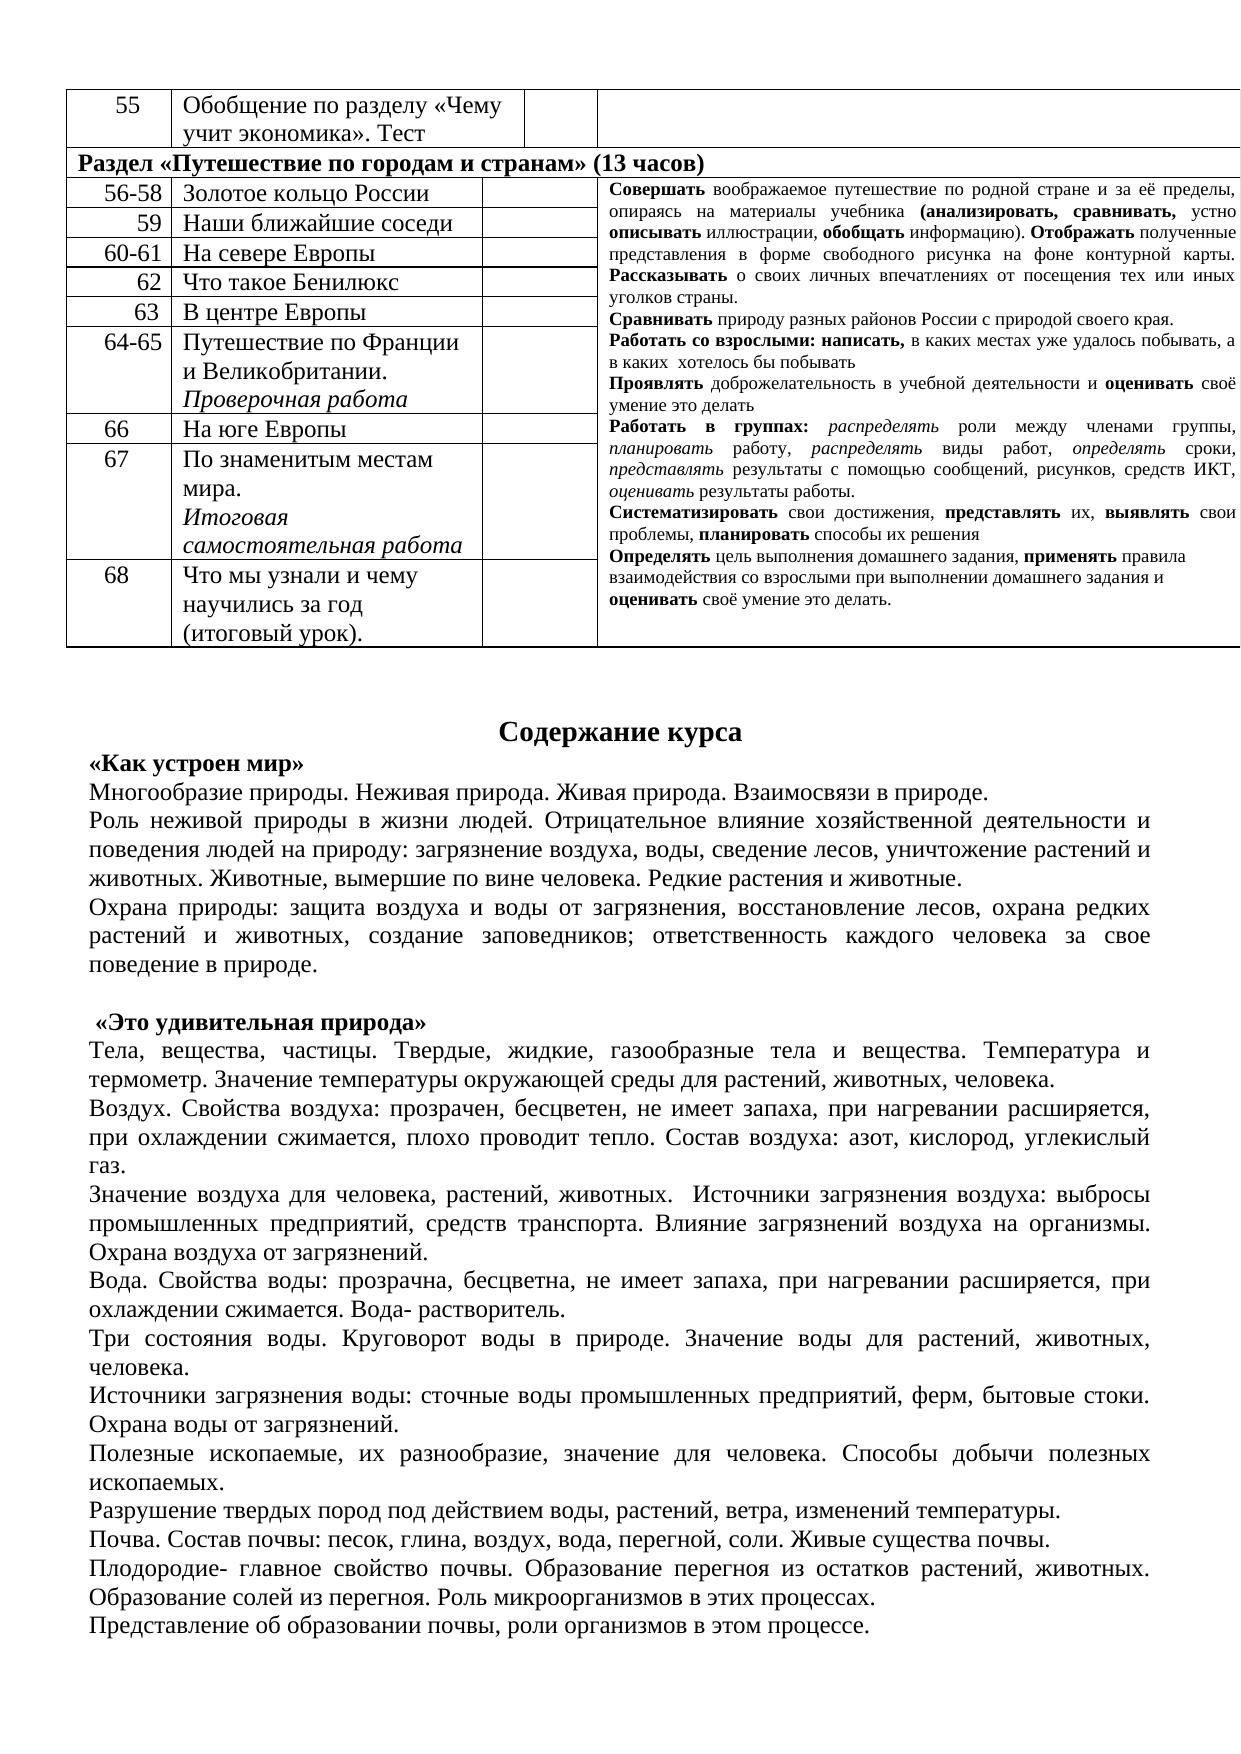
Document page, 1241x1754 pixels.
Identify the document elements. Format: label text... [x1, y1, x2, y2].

text Разрушение твердых пород под действием воды, растений, ветра, изменений температуры. [89, 1496, 1152, 1524]
table_cell В центре Европы [172, 297, 482, 326]
text Роль неживой природы в жизни людей. Отрицательное влияние хозяйственной деятельности и поведения людей на природу: загрязнение воздуха, воды, сведение лесов, уничтожение растений и животных. Животные, вымершие по вине человека. Редкие растения и животные. [89, 806, 1152, 892]
text Плодородие- главное свойство почвы. Образование перегноя из остатков растений, животных. Образование солей из перегноя. Роль микроорганизмов в этих процессах. [89, 1553, 1152, 1611]
table_cell Наши ближайшие соседи [172, 208, 482, 237]
table_cell Путешествие по Франции и Великобритании. Проверочная работа [172, 327, 482, 413]
text «Это удивительная природа» [89, 1007, 1152, 1036]
table_cell Золотое кольцо России [172, 178, 482, 207]
text Содержание курса [89, 714, 1152, 748]
text Тела, вещества, частицы. Твердые, жидкие, газообразные тела и вещества. Температура и термометр. Значение температуры окружающей среды для растений, животных, человека. [89, 1036, 1152, 1093]
table_cell 66 [67, 414, 171, 443]
text Многообразие природы. Неживая природа. Живая природа. Взаимосвязи в природе. [89, 777, 1152, 806]
table_cell [483, 327, 597, 413]
table_cell [483, 268, 597, 296]
text Представление об образовании почвы, роли организмов в этом процессе. [89, 1611, 1152, 1639]
table_cell 63 [67, 297, 171, 326]
table_cell 59 [67, 208, 171, 237]
text «Как устроен мир» [89, 748, 1152, 777]
table_cell 64-65 [67, 327, 171, 413]
table_cell Что мы узнали и чему научились за год (итоговый урок). [172, 560, 482, 646]
text Значение воздуха для человека, растений, животных. Источники загрязнения воздуха: выбросы промышленных предприятий, средств транспорта. Влияние загрязнений воздуха на организмы. Охрана воздуха от загрязнений. [89, 1179, 1152, 1266]
table_cell 67 [67, 444, 171, 559]
table_cell [525, 90, 597, 147]
table_cell 55 [67, 90, 171, 147]
table_cell 56-58 [67, 178, 171, 207]
table_cell Обобщение по разделу «Чему учит экономика». Тест [172, 90, 524, 147]
table_cell На юге Европы [172, 414, 482, 443]
table_cell [483, 414, 597, 443]
table_cell 60-61 [67, 238, 171, 266]
text Охрана природы: защита воздуха и воды от загрязнения, восстановление лесов, охрана редких растений и животных, создание заповедников; ответственность каждого человека за свое поведение в природе. [89, 892, 1152, 978]
text Источники загрязнения воды: сточные воды промышленных предприятий, ферм, бытовые стоки. Охрана воды от загрязнений. [89, 1381, 1152, 1438]
text Вода. Свойства воды: прозрачна, бесцветна, не имеет запаха, при нагревании расширяется, при охлаждении сжимается. Вода- растворитель. [89, 1266, 1152, 1323]
text Полезные ископаемые, их разнообразие, значение для человека. Способы добычи полезных ископаемых. [89, 1438, 1152, 1496]
table_cell 68 [67, 560, 171, 646]
table_cell 62 [67, 268, 171, 296]
table_cell На севере Европы [172, 238, 482, 266]
table_cell [483, 560, 597, 646]
table_cell По знаменитым местам мира. Итоговая самостоятельная работа [172, 444, 482, 559]
table_cell [483, 208, 597, 237]
table_cell [483, 444, 597, 559]
table_cell [483, 297, 597, 326]
table_cell Раздел «Путешествие по городам и странам» (13 часов) [67, 148, 1240, 177]
text Воздух. Свойства воздуха: прозрачен, бесцветен, не имеет запаха, при нагревании расширяется, при охлаждении сжимается, плохо проводит тепло. Состав воздуха: азот, кислород, углекислый газ. [89, 1093, 1152, 1179]
text Три состояния воды. Круговорот воды в природе. Значение воды для растений, животных, человека. [89, 1323, 1152, 1381]
table_cell Что такое Бенилюкс [172, 268, 482, 296]
table_cell [483, 178, 597, 207]
text Почва. Состав почвы: песок, глина, воздух, вода, перегной, соли. Живые существа почвы. [89, 1524, 1152, 1553]
table_cell [483, 238, 597, 266]
table_cell Совершать воображаемое путешествие по родной стране и за её пределы, опираясь на материалы учебника (анализировать, сравнивать, устно описывать иллюстрации, обобщать информацию). Отображать полученные представления в форме свободного рисунка на фоне контурной карты. Рассказывать о своих личных впечатлениях от посещения тех или иных уголков страны. Сравнивать природу разных районов России с природой своего края. Работать со взрослыми: написать, в каких местах уже удалось побывать, а в каких хотелось бы побывать Проявлять доброжелательность в учебной деятельности и оценивать своё умение это делать Работать в группах: распределять роли между членами группы, планировать работу, распределять виды работ, определять сроки, представлять результаты с помощью сообщений, рисунков, средств ИКТ, оценивать результаты работы. Систематизировать свои достижения, представлять их, выявлять свои проблемы, планировать способы их решения Определять цель выполнения домашнего задания, применять правила взаимодействия со взрослыми при выполнении домашнего задания и оценивать своё умение это делать. [598, 178, 1240, 646]
